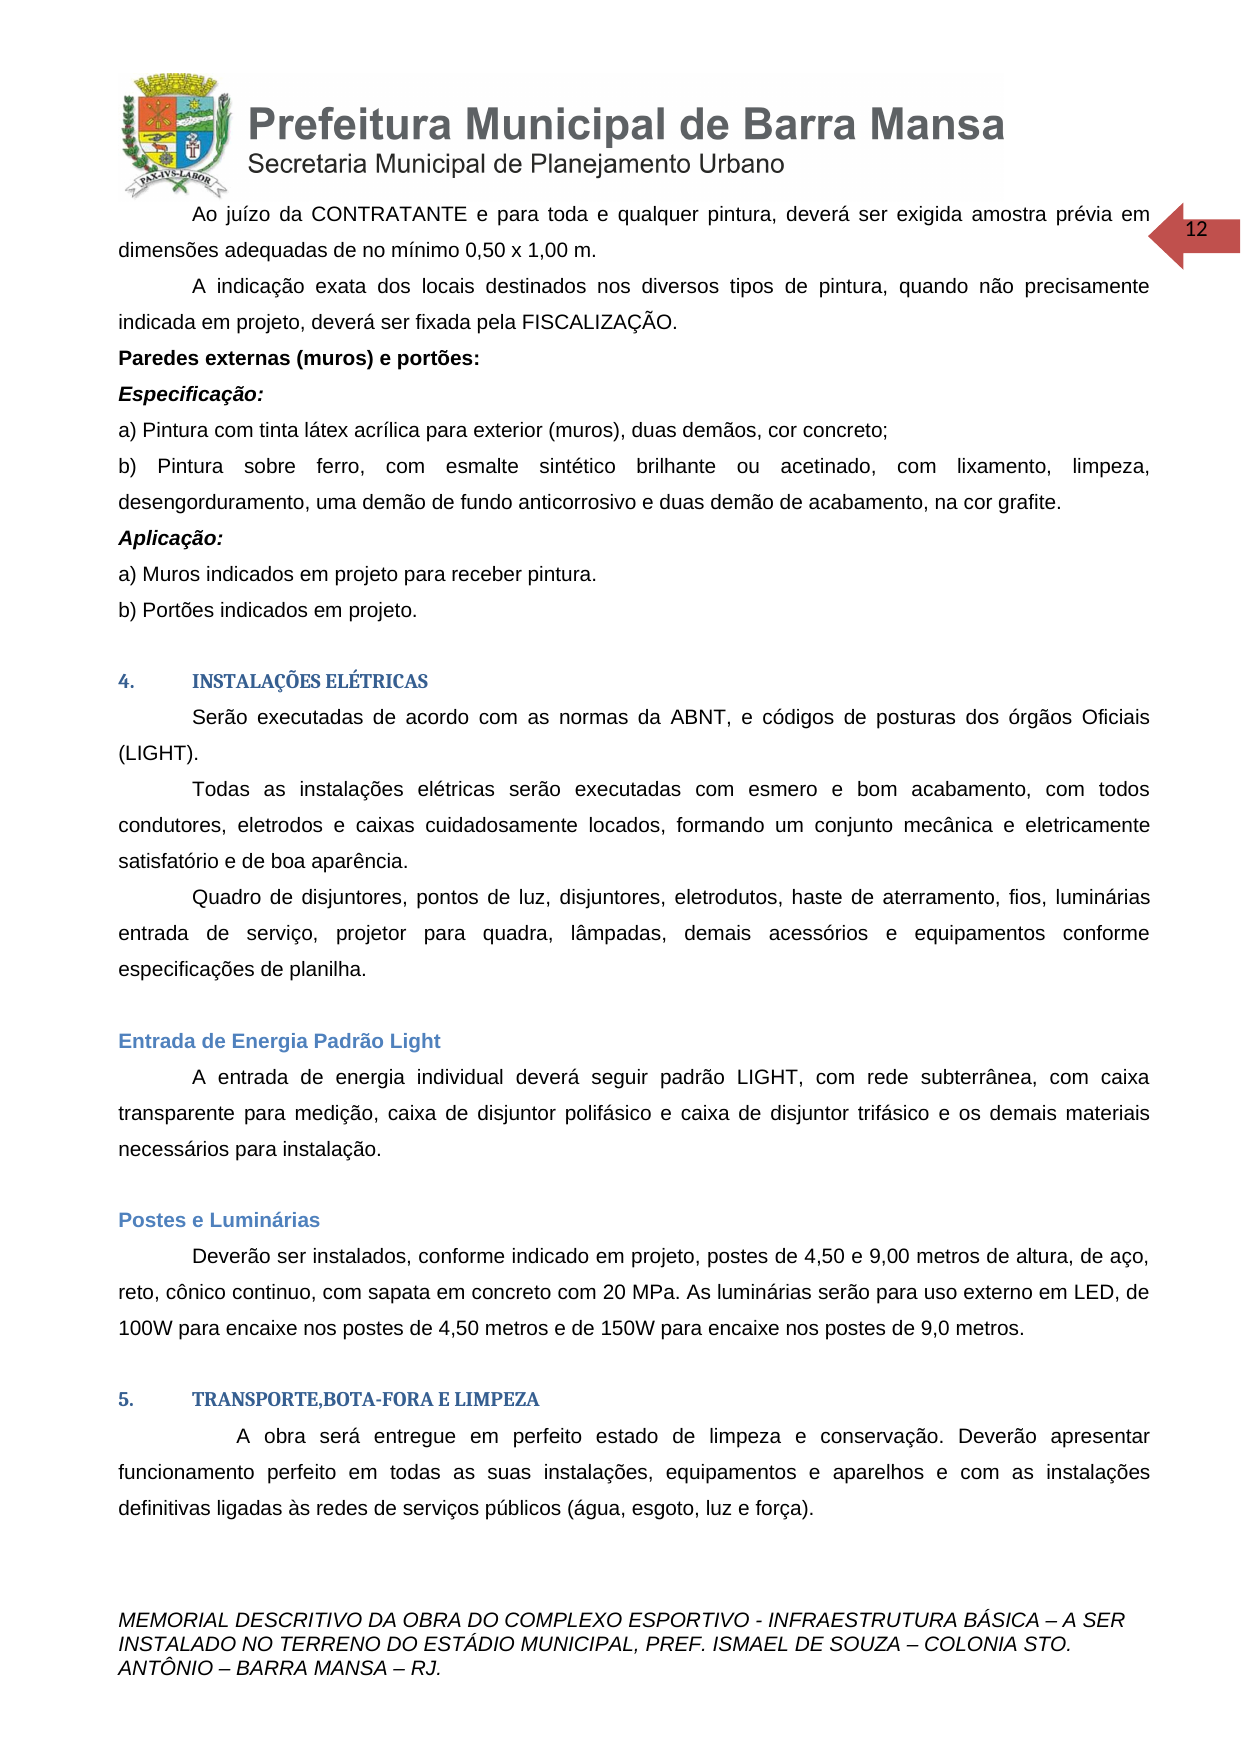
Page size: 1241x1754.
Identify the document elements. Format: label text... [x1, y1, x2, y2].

subtitle Postes e Luminárias [118, 1208, 1152, 1232]
text A indicação exata dos locais destinados nos diversos tipos de pintura, quando não precisamente indicada em projeto, deverá ser fixada pela FISCALIZAÇÃO. [118, 274, 1152, 334]
text Quadro de disjuntores, pontos de luz, disjuntores, eletrodutos, haste de aterramento, fios, luminárias entrada de serviço, projetor para quadra, lâmpadas, demais acessórios e equipamentos conforme especificações de planilha. [118, 885, 1152, 981]
text A entrada de energia individual deverá seguir padrão LIGHT, com rede subterrânea, com caixa transparente para medição, caixa de disjuntor polifásico e caixa de disjuntor trifásico e os demais materiais necessários para instalação. [118, 1064, 1152, 1160]
text a) Pintura com tinta látex acrílica para exterior (muros), duas demãos, cor concreto; [118, 418, 1152, 442]
text Aplicação: [118, 526, 1152, 549]
text Serão executadas de acordo com as normas da ABNT, e códigos de posturas dos órgãos Oficiais (LIGHT). [118, 705, 1152, 765]
text Ao juízo da CONTRATANTE e para toda e qualquer pintura, deverá ser exigida amostra prévia em dimensões adequadas de no mínimo 0,50 x 1,00 m. [118, 202, 1152, 262]
subtitle INSTALAÇÕES ELÉTRICAS [118, 669, 1152, 693]
text A obra será entregue em perfeito estado de limpeza e conservação. Deverão apresentar funcionamento perfeito em todas as suas instalações, equipamentos e aparelhos e com as instalações definitivas ligadas às redes de serviços públicos (água, esgoto, luz e força). [118, 1424, 1152, 1520]
picture [118, 73, 1004, 202]
text b) Portões indicados em projeto. [118, 597, 1152, 621]
text Especificação: [118, 382, 1152, 406]
text a) Muros indicados em projeto para receber pintura. [118, 561, 1152, 585]
text b) Pintura sobre ferro, com esmalte sintético brilhante ou acetinado, com lixamento, limpeza, desengorduramento, uma demão de fundo anticorrosivo e duas demão de acabamento, na cor grafite. [118, 454, 1152, 513]
subtitle Entrada de Energia Padrão Light [118, 1029, 1152, 1053]
text Deverão ser instalados, conforme indicado em projeto, postes de 4,50 e 9,00 metros de altura, de aço, reto, cônico continuo, com sapata em concreto com 20 MPa. As luminárias serão para uso externo em LED, de 100W para encaixe nos postes de 4,50 metros e de 150W para encaixe nos postes de 9,0 metros. [118, 1244, 1152, 1340]
text Paredes externas (muros) e portões: [118, 346, 1152, 370]
text Todas as instalações elétricas serão executadas com esmero e bom acabamento, com todos condutores, eletrodos e caixas cuidadosamente locados, formando um conjunto mecânica e eletricamente satisfatório e de boa aparência. [118, 777, 1152, 873]
subtitle TRANSPORTE,BOTA-FORA E LIMPEZA [118, 1388, 1152, 1412]
